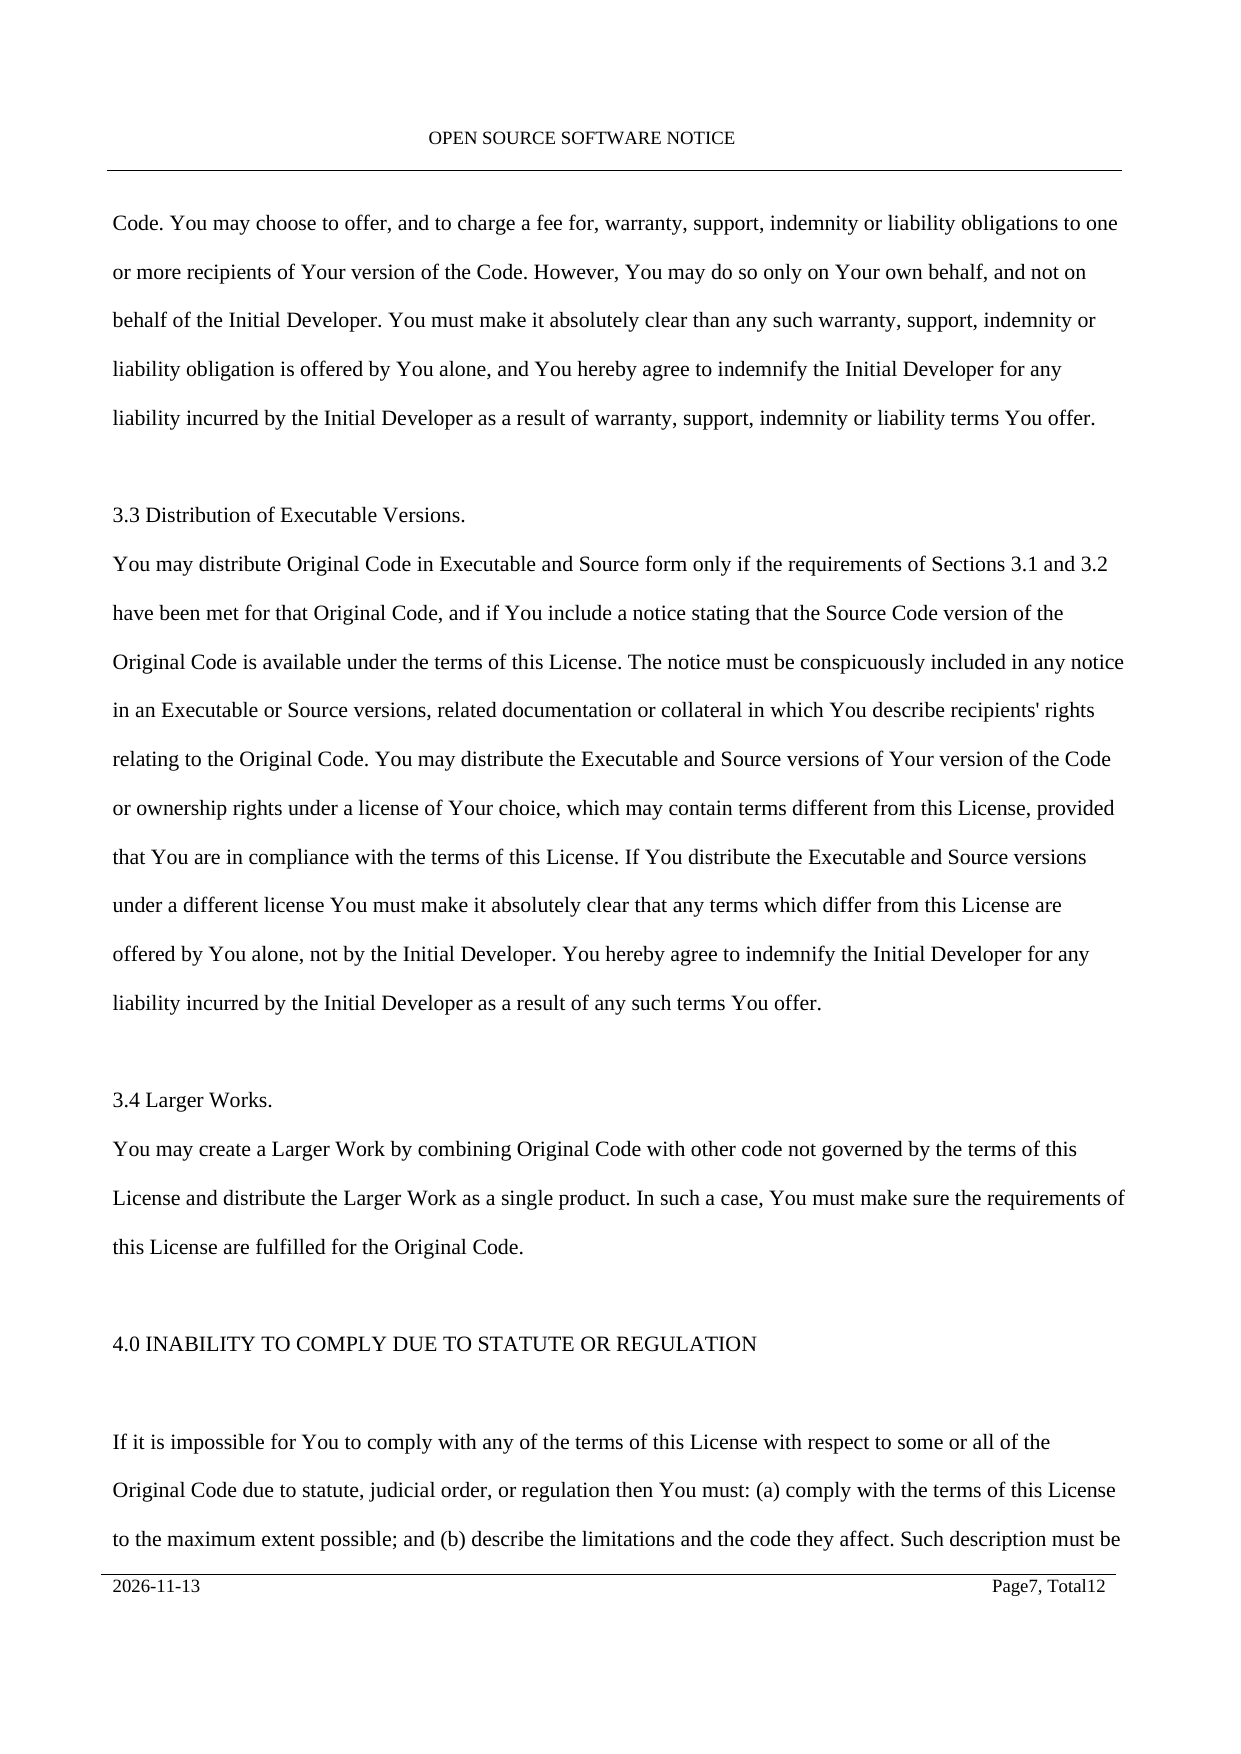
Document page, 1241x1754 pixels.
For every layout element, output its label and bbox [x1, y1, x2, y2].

text [112, 206, 1128, 1555]
